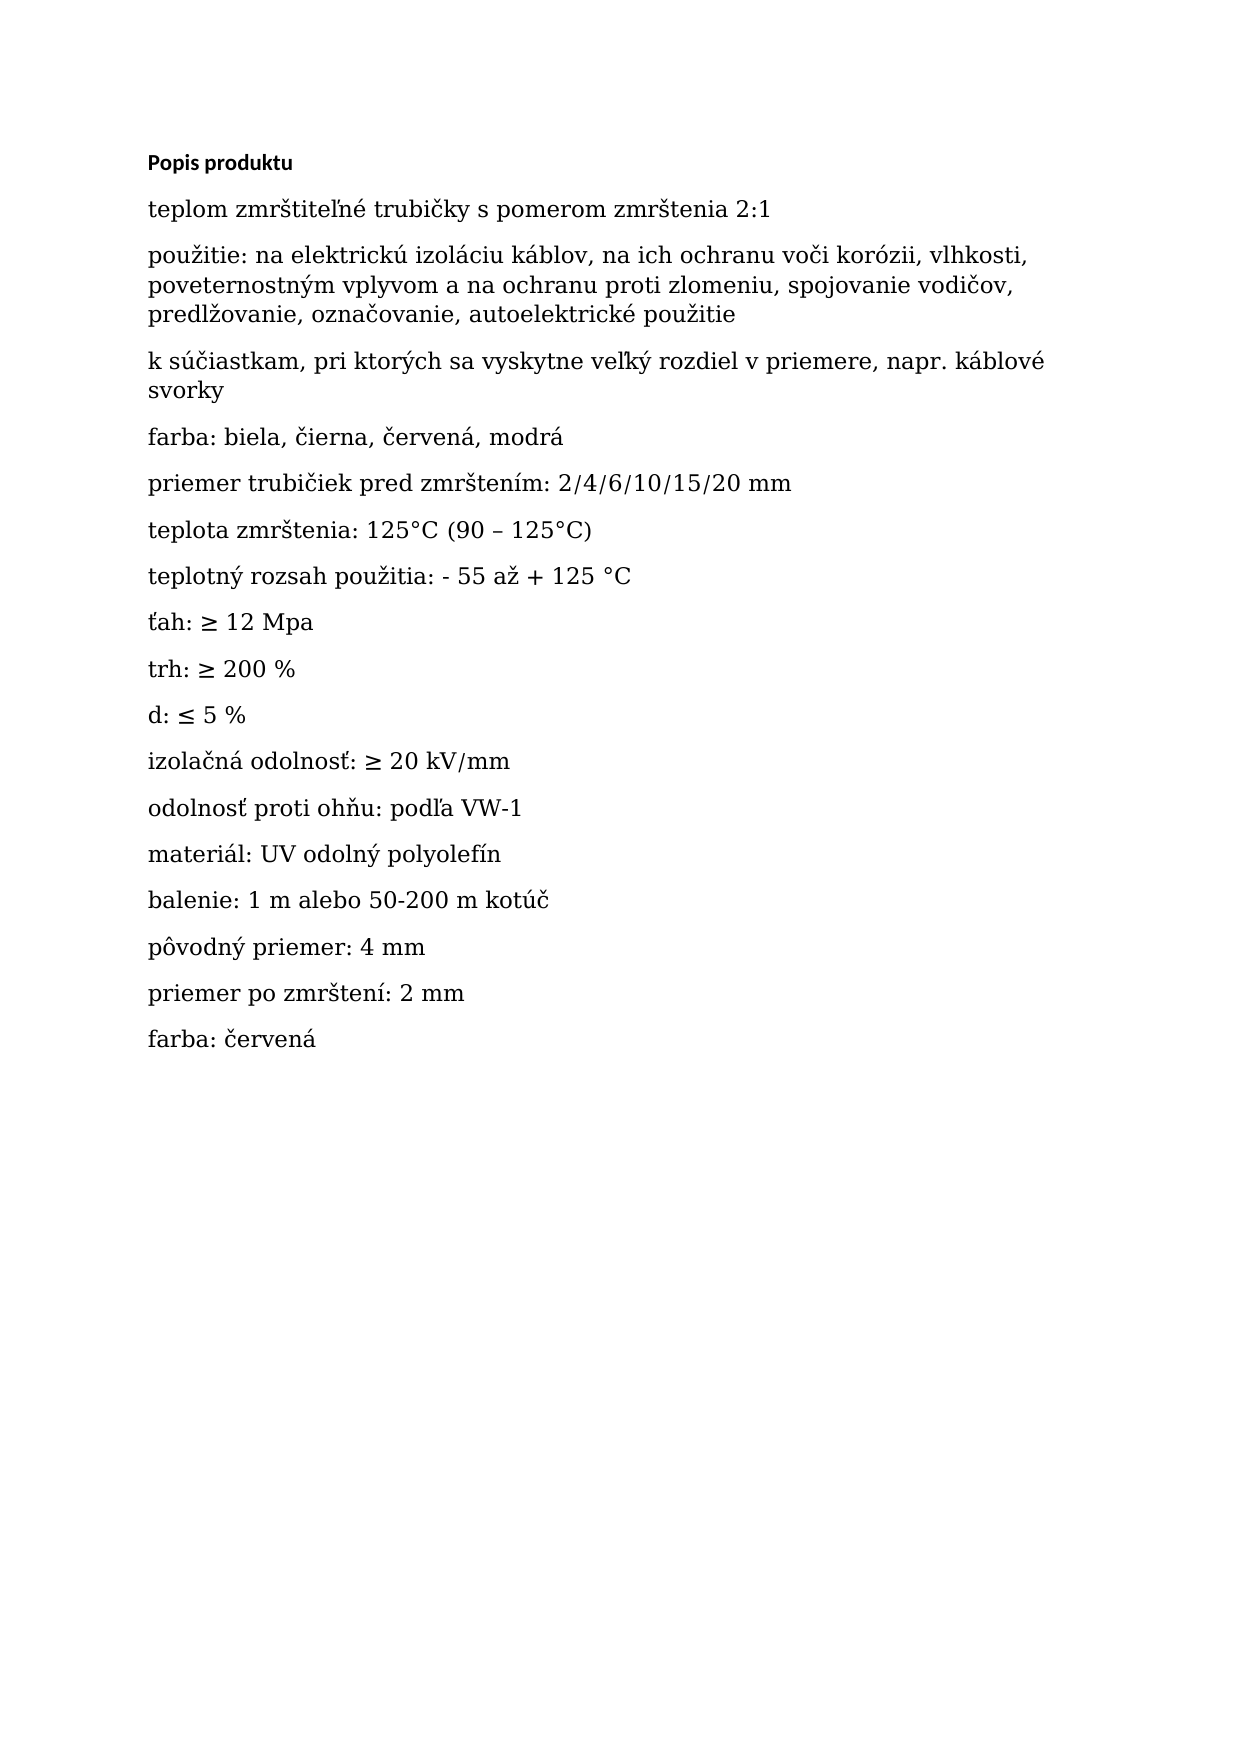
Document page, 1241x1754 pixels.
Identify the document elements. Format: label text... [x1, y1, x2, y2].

text trh: ≥ 200 % [148, 654, 1093, 682]
text k súčiastkam, pri ktorých sa vyskytne veľký rozdiel v priemere, napr. káblové svorky [148, 347, 1093, 404]
text Popis produktu [148, 148, 1093, 176]
text odolnosť proti ohňu: podľa VW-1 [148, 793, 1093, 821]
text izolačná odolnosť: ≥ 20 kV/mm [148, 747, 1093, 774]
text pôvodný priemer: 4 mm [148, 932, 1093, 960]
text použitie: na elektrickú izoláciu káblov, na ich ochranu voči korózii, vlhkosti, poveternostným vplyvom a na ochranu proti zlomeniu, spojovanie vodičov, predlžovanie, označovanie, autoelektrické použitie [148, 241, 1093, 328]
text materiál: UV odolný polyolefín [148, 840, 1093, 867]
text teplota zmrštenia: 125°C (90 – 125°C) [148, 515, 1093, 543]
text ťah: ≥ 12 Mpa [148, 608, 1093, 636]
text teplom zmrštiteľné trubičky s pomerom zmrštenia 2:1 [148, 194, 1093, 222]
text d: ≤ 5 % [148, 701, 1093, 728]
text farba: červená [148, 1025, 1093, 1053]
text priemer po zmrštení: 2 mm [148, 979, 1093, 1006]
text farba: biela, čierna, červená, modrá [148, 423, 1093, 450]
text teplotný rozsah použitia: - 55 až + 125 °C [148, 562, 1093, 589]
text balenie: 1 m alebo 50-200 m kotúč [148, 886, 1093, 914]
text priemer trubičiek pred zmrštením: 2/4/6/10/15/20 mm [148, 469, 1093, 496]
